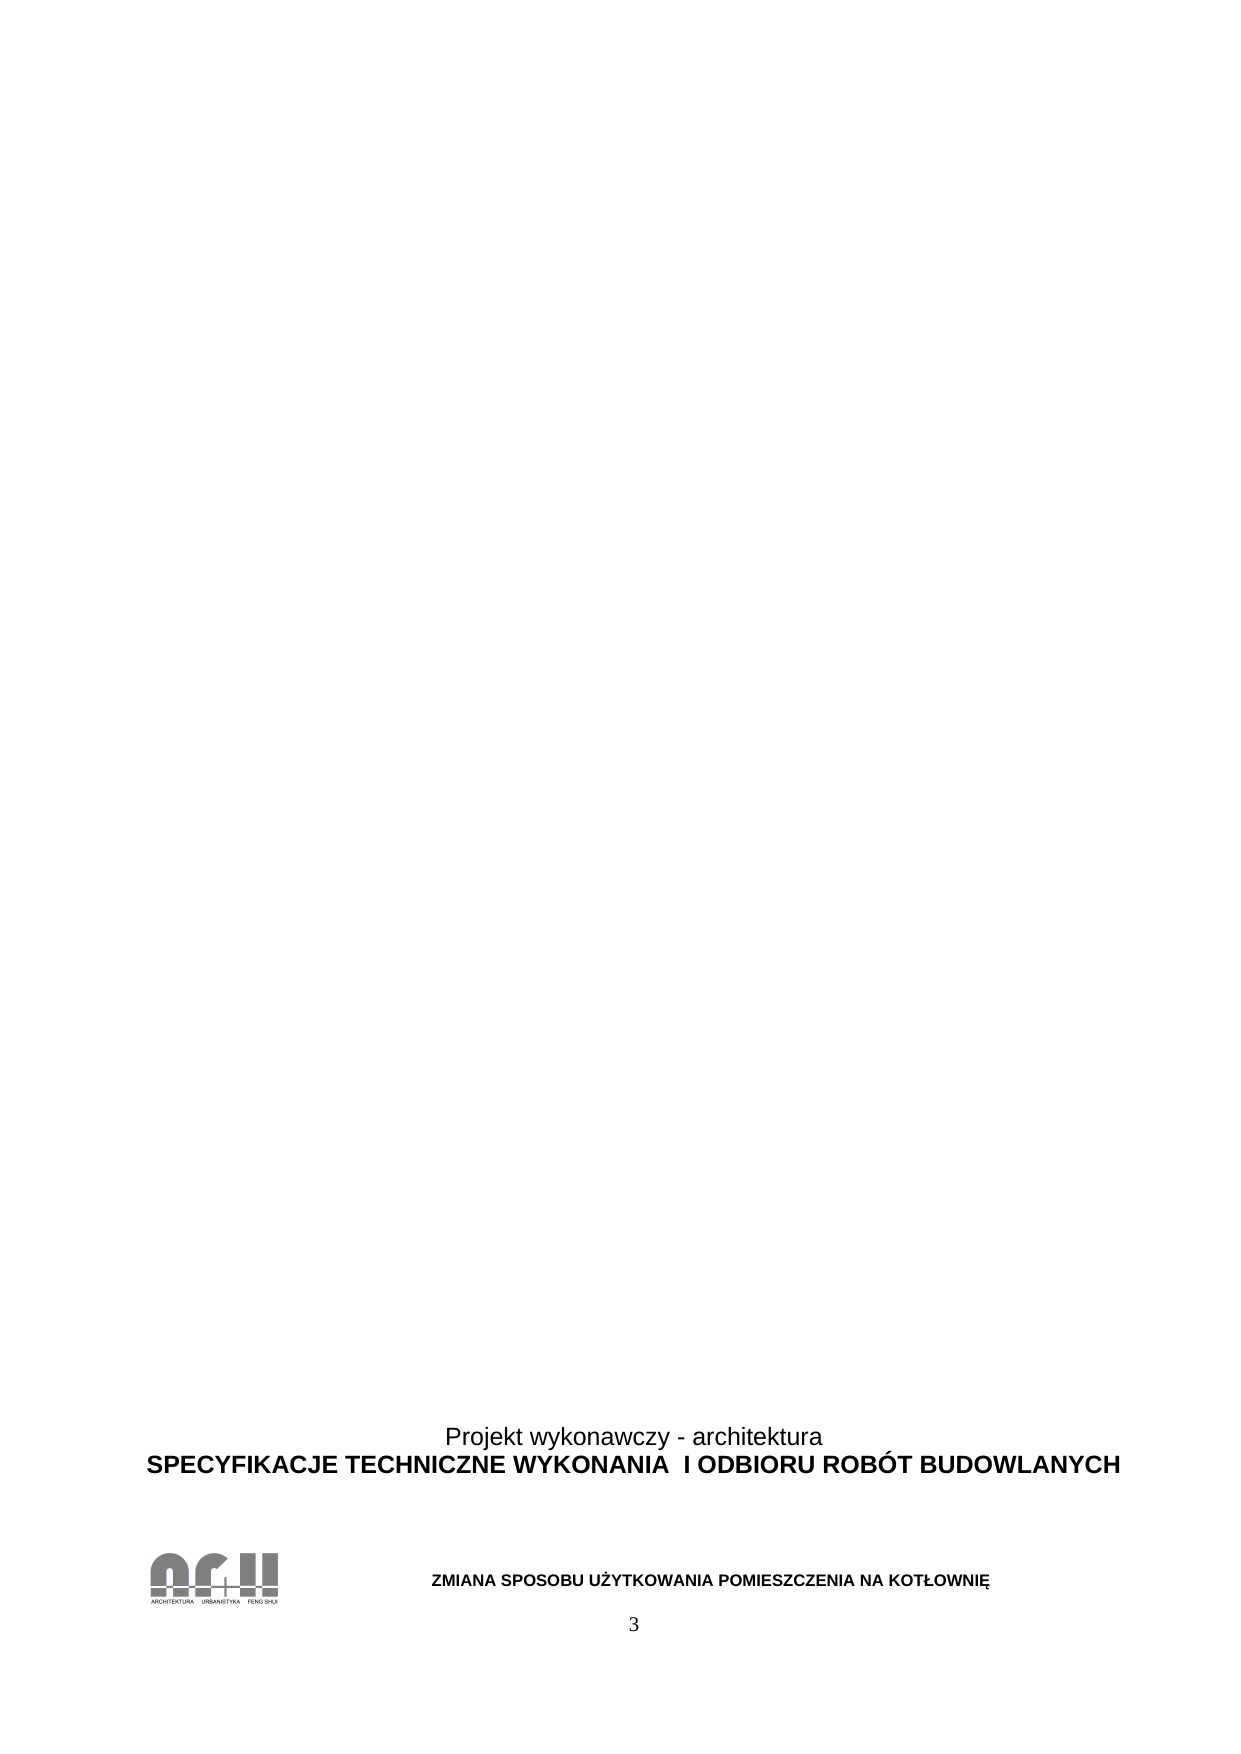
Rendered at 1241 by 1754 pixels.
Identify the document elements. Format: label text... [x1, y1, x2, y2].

text Projekt wykonawczy - architektura [123, 1422, 1144, 1450]
text SPECYFIKACJE TECHNICZNE WYKONANIA I ODBIORU ROBÓT BUDOWLANYCH [123, 1450, 1144, 1479]
picture [149, 1551, 279, 1605]
